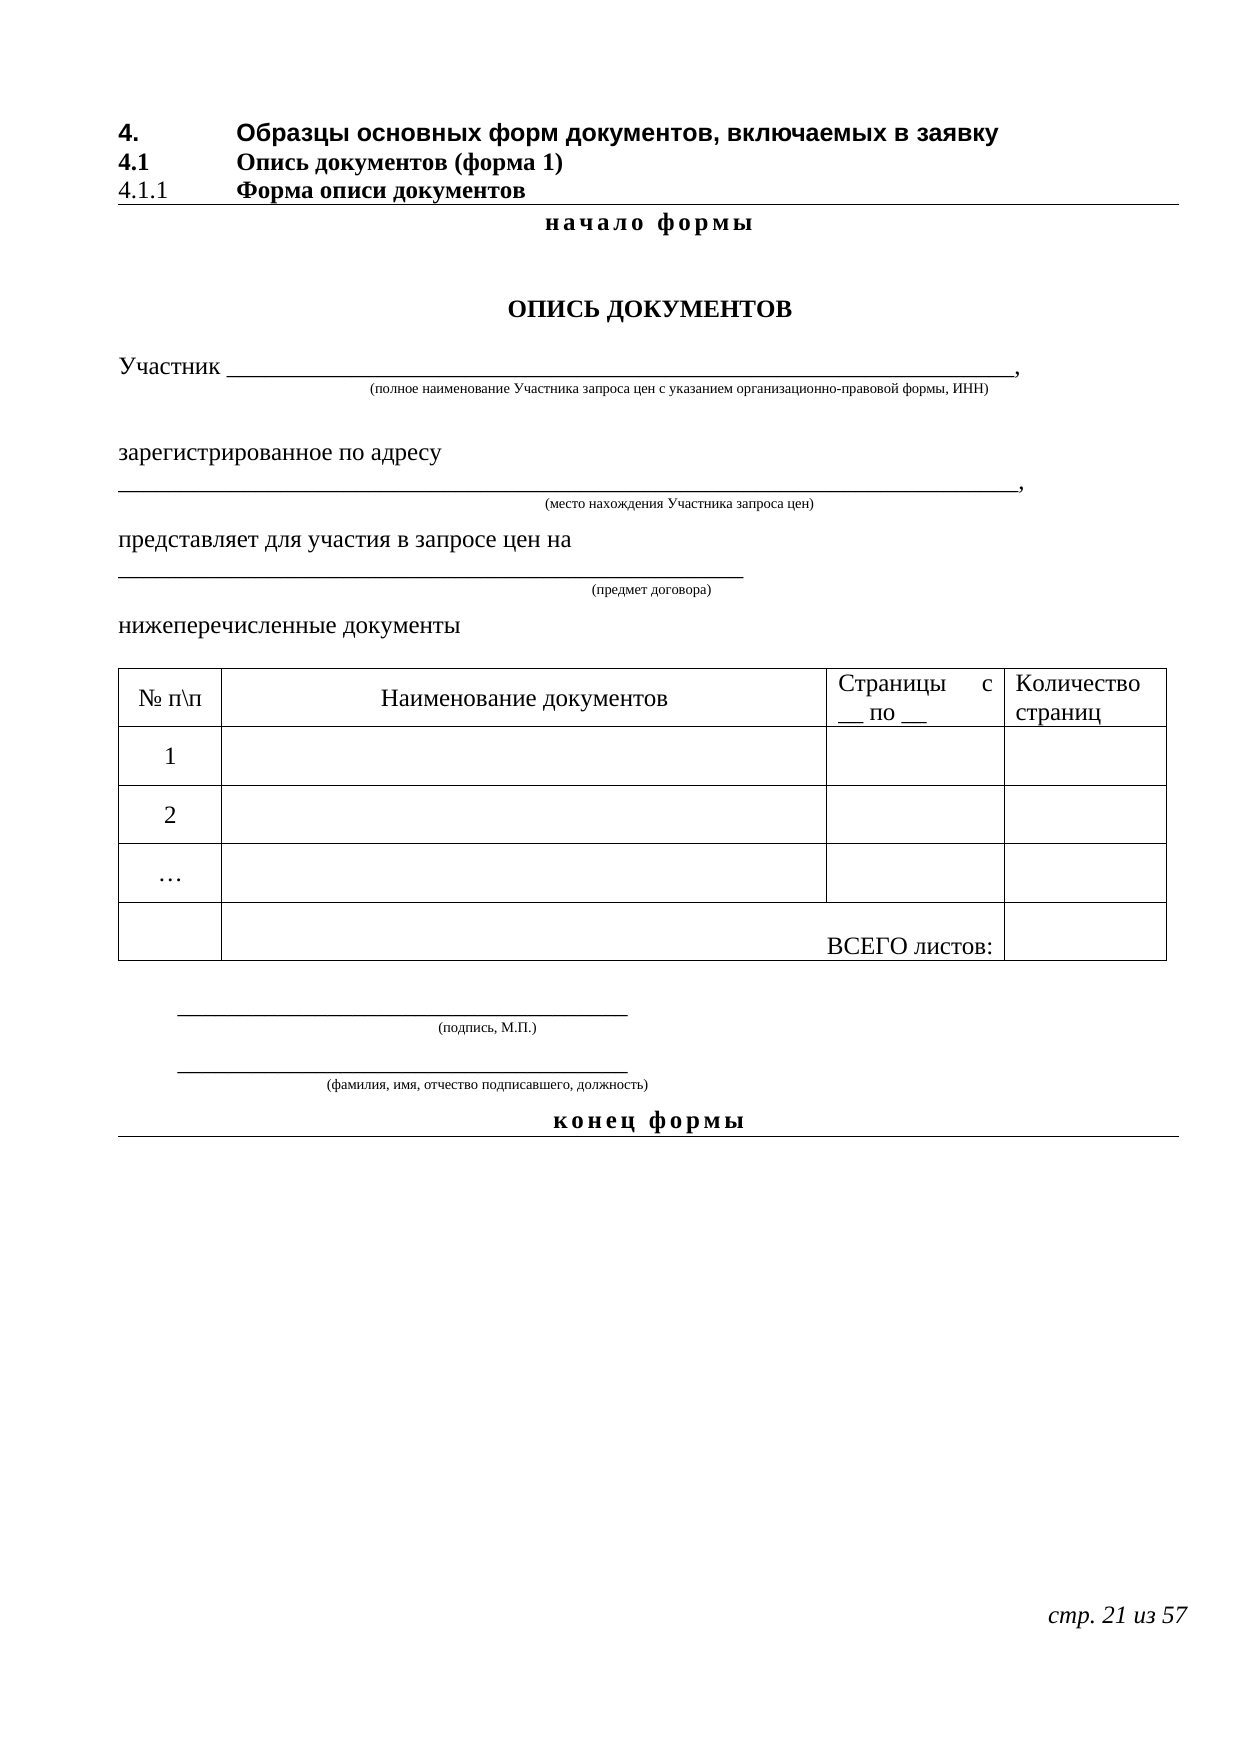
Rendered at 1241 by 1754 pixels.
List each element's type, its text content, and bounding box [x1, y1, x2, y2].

table_cell [1005, 786, 1166, 843]
table_cell [827, 786, 1004, 843]
list Форма описи документов [118, 176, 1181, 204]
text (фамилия, имя, отчество подписавшего, должность) [118, 1076, 797, 1105]
table_cell [222, 786, 826, 843]
text представляет для участия в запросе цен на [118, 524, 1181, 552]
text начало формы [118, 205, 1179, 236]
text ____________________________________ [118, 990, 1181, 1019]
table_cell ВСЕГО листов: [222, 903, 1004, 960]
table_cell 2 [119, 786, 221, 843]
text (место нахождения Участника запроса цен) [118, 495, 1181, 524]
subtitle Опись документов (форма 1) [118, 147, 1181, 176]
table_cell [119, 903, 221, 960]
table_header Страницы с __ по __ [827, 669, 1004, 726]
text (предмет договора) [118, 581, 1181, 610]
subtitle Образцы основных форм документов, включаемых в заявку [118, 118, 1181, 147]
table_cell [827, 844, 1004, 902]
text ________________________________________________________________________, [118, 466, 1181, 495]
text __________________________________________________ [118, 552, 1181, 581]
table_cell [1005, 844, 1166, 902]
text ____________________________________ [118, 1047, 1181, 1076]
text конец формы [118, 1105, 1179, 1136]
table_header Наименование документов [222, 669, 826, 726]
text ОПИСЬ ДОКУМЕНТОВ [118, 294, 1181, 322]
table_cell … [119, 844, 221, 902]
table_cell [222, 844, 826, 902]
text нижеперечисленные документы [118, 610, 1181, 639]
table_header № п\п [119, 669, 221, 726]
table_cell 1 [119, 727, 221, 784]
text Участник _______________________________________________________________, [118, 351, 1181, 380]
text (подпись, М.П.) [118, 1019, 797, 1047]
table_cell [827, 727, 1004, 784]
table_cell [222, 727, 826, 784]
table_cell [1005, 903, 1166, 960]
table_header Количество страниц [1005, 669, 1166, 726]
table_cell [1005, 727, 1166, 784]
text зарегистрированное по адресу [118, 437, 1181, 466]
text (полное наименование Участника запроса цен с указанием организационно-правовой формы, ИНН) [118, 380, 1181, 409]
